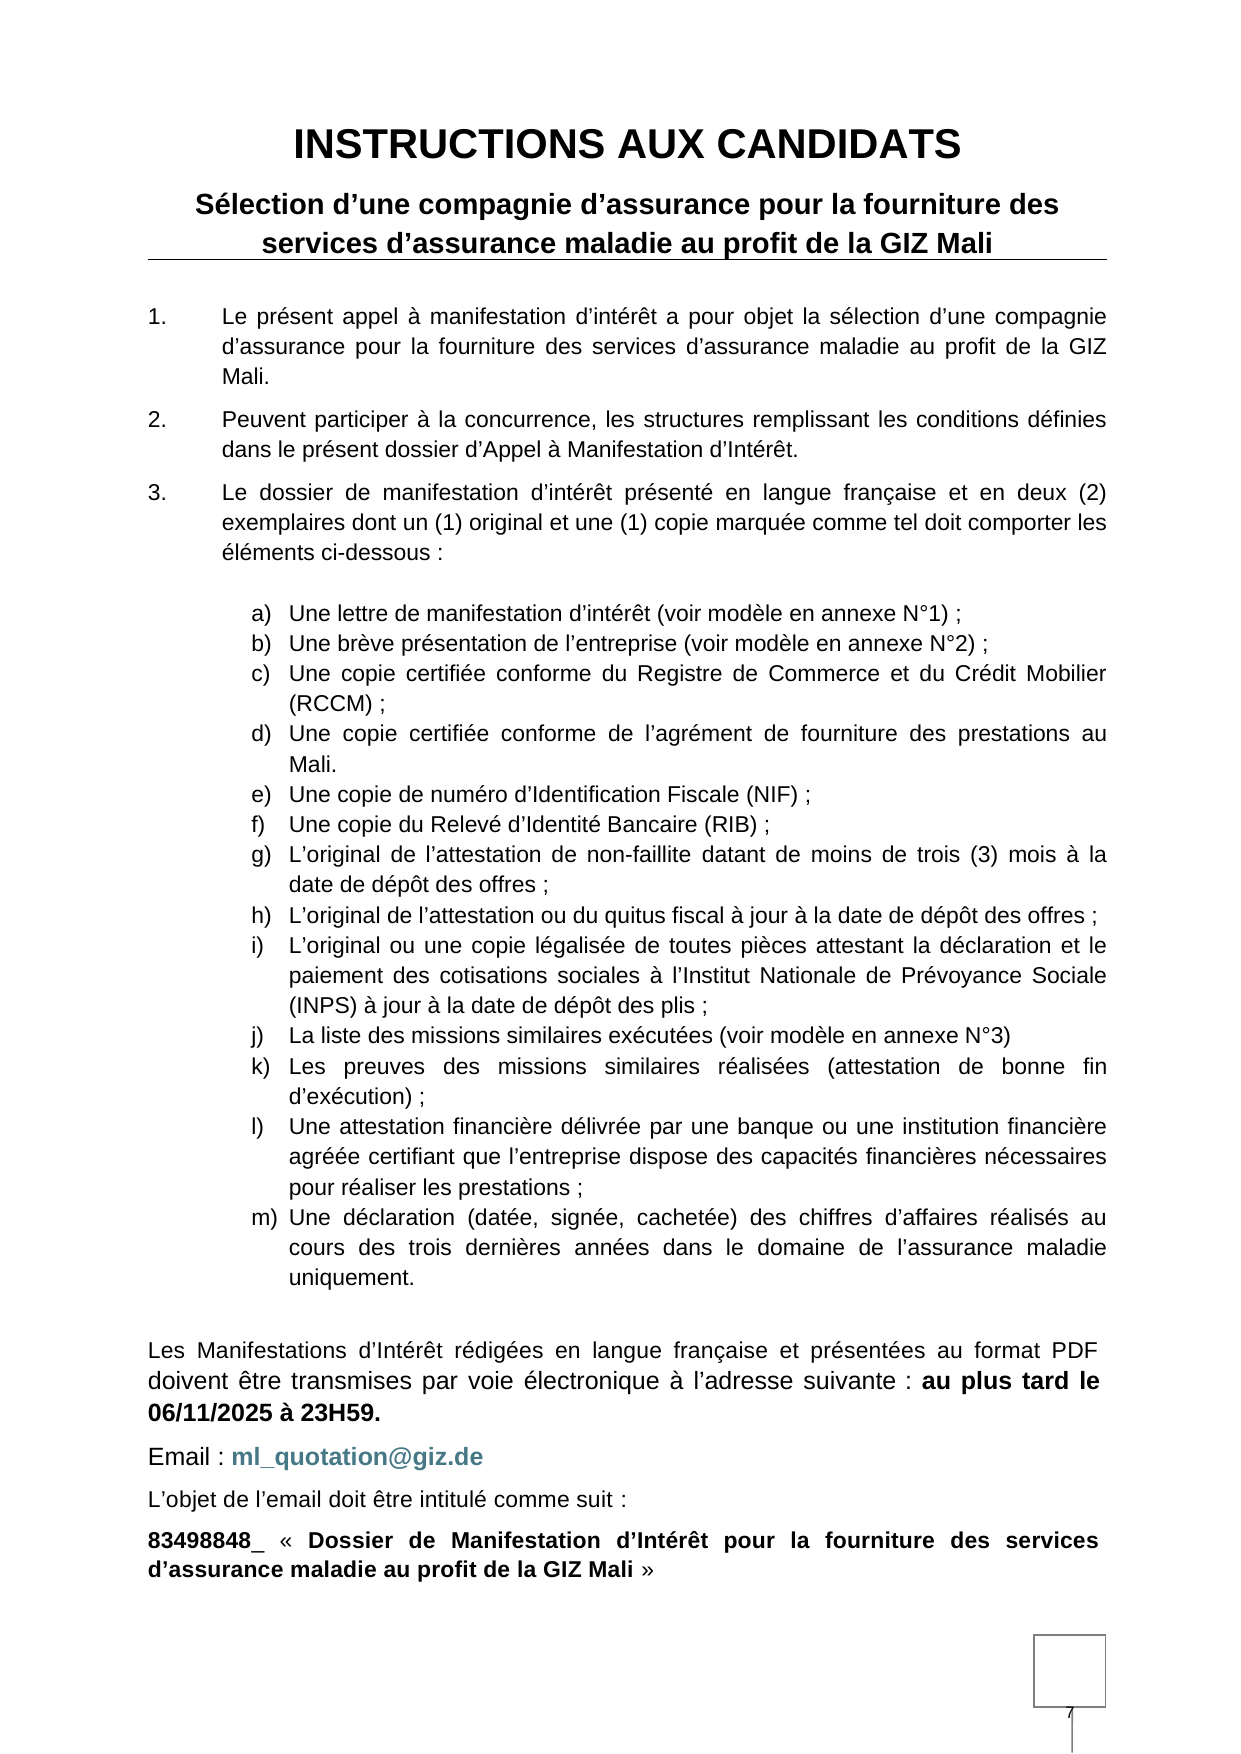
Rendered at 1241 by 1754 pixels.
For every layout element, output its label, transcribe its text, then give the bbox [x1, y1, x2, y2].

text INSTRUCTIONS AUX CANDIDATS [148, 119, 1107, 167]
list Une lettre de manifestation d’intérêt (voir modèle en annexe N°1) ; [251, 599, 1107, 626]
list L’original de l’attestation de non-faillite datant de moins de trois (3) mois à la date de dépôt des offres ; [251, 841, 1107, 898]
list Une copie de numéro d’Identification Fiscale (NIF) ; [251, 781, 1107, 807]
list Une copie certifiée conforme du Registre de Commerce et du Crédit Mobilier (RCCM) ; [251, 660, 1107, 717]
list L’original ou une copie légalisée de toutes pièces attestant la déclaration et le paiement des cotisations sociales à l’Institut Nationale de Prévoyance Sociale (INPS) à jour à la date de dépôt des plis ; [251, 932, 1107, 1019]
list Une copie du Relevé d’Identité Bancaire (RIB) ; [251, 811, 1107, 837]
text Les Manifestations d’Intérêt rédigées en langue française et présentées au format PDF doivent être transmises par voie électronique à l’adresse suivante : au plus tard le 06/11/2025 à 23H59. [148, 1337, 1100, 1427]
list Les preuves des missions similaires réalisées (attestation de bonne fin d’exécution) ; [251, 1053, 1107, 1109]
list Une attestation financière délivrée par une banque ou une institution financière agréée certifiant que l’entreprise dispose des capacités financières nécessaires pour réaliser les prestations ; [251, 1113, 1107, 1200]
list La liste des missions similaires exécutées (voir modèle en annexe N°3) [251, 1022, 1107, 1049]
list Peuvent participer à la concurrence, les structures remplissant les conditions définies dans le présent dossier d’Appel à Manifestation d’Intérêt. [148, 406, 1107, 462]
text Email : ml_quotation@giz.de [148, 1442, 1100, 1471]
list Une brève présentation de l’entreprise (voir modèle en annexe N°2) ; [251, 630, 1107, 656]
text L’objet de l’email doit être intitulé comme suit : [148, 1486, 1100, 1512]
list Le présent appel à manifestation d’intérêt a pour objet la sélection d’une compagnie d’assurance pour la fourniture des services d’assurance maladie au profit de la GIZ Mali. [148, 303, 1107, 389]
text Sélection d’une compagnie d’assurance pour la fourniture des services d’assurance maladie au profit de la GIZ Mali [148, 187, 1107, 259]
text 83498848_ « Dossier de Manifestation d’Intérêt pour la fourniture des services d’assurance maladie au profit de la GIZ Mali » [148, 1527, 1100, 1583]
list Une déclaration (datée, signée, cachetée) des chiffres d’affaires réalisés au cours des trois dernières années dans le domaine de l’assurance maladie uniquement. [251, 1204, 1107, 1291]
list Une copie certifiée conforme de l’agrément de fourniture des prestations au Mali. [251, 720, 1107, 777]
list L’original de l’attestation ou du quitus fiscal à jour à la date de dépôt des offres ; [251, 902, 1107, 928]
list Le dossier de manifestation d’intérêt présenté en langue française et en deux (2) exemplaires dont un (1) original et une (1) copie marquée comme tel doit comporter les éléments ci-dessous : [148, 479, 1107, 566]
